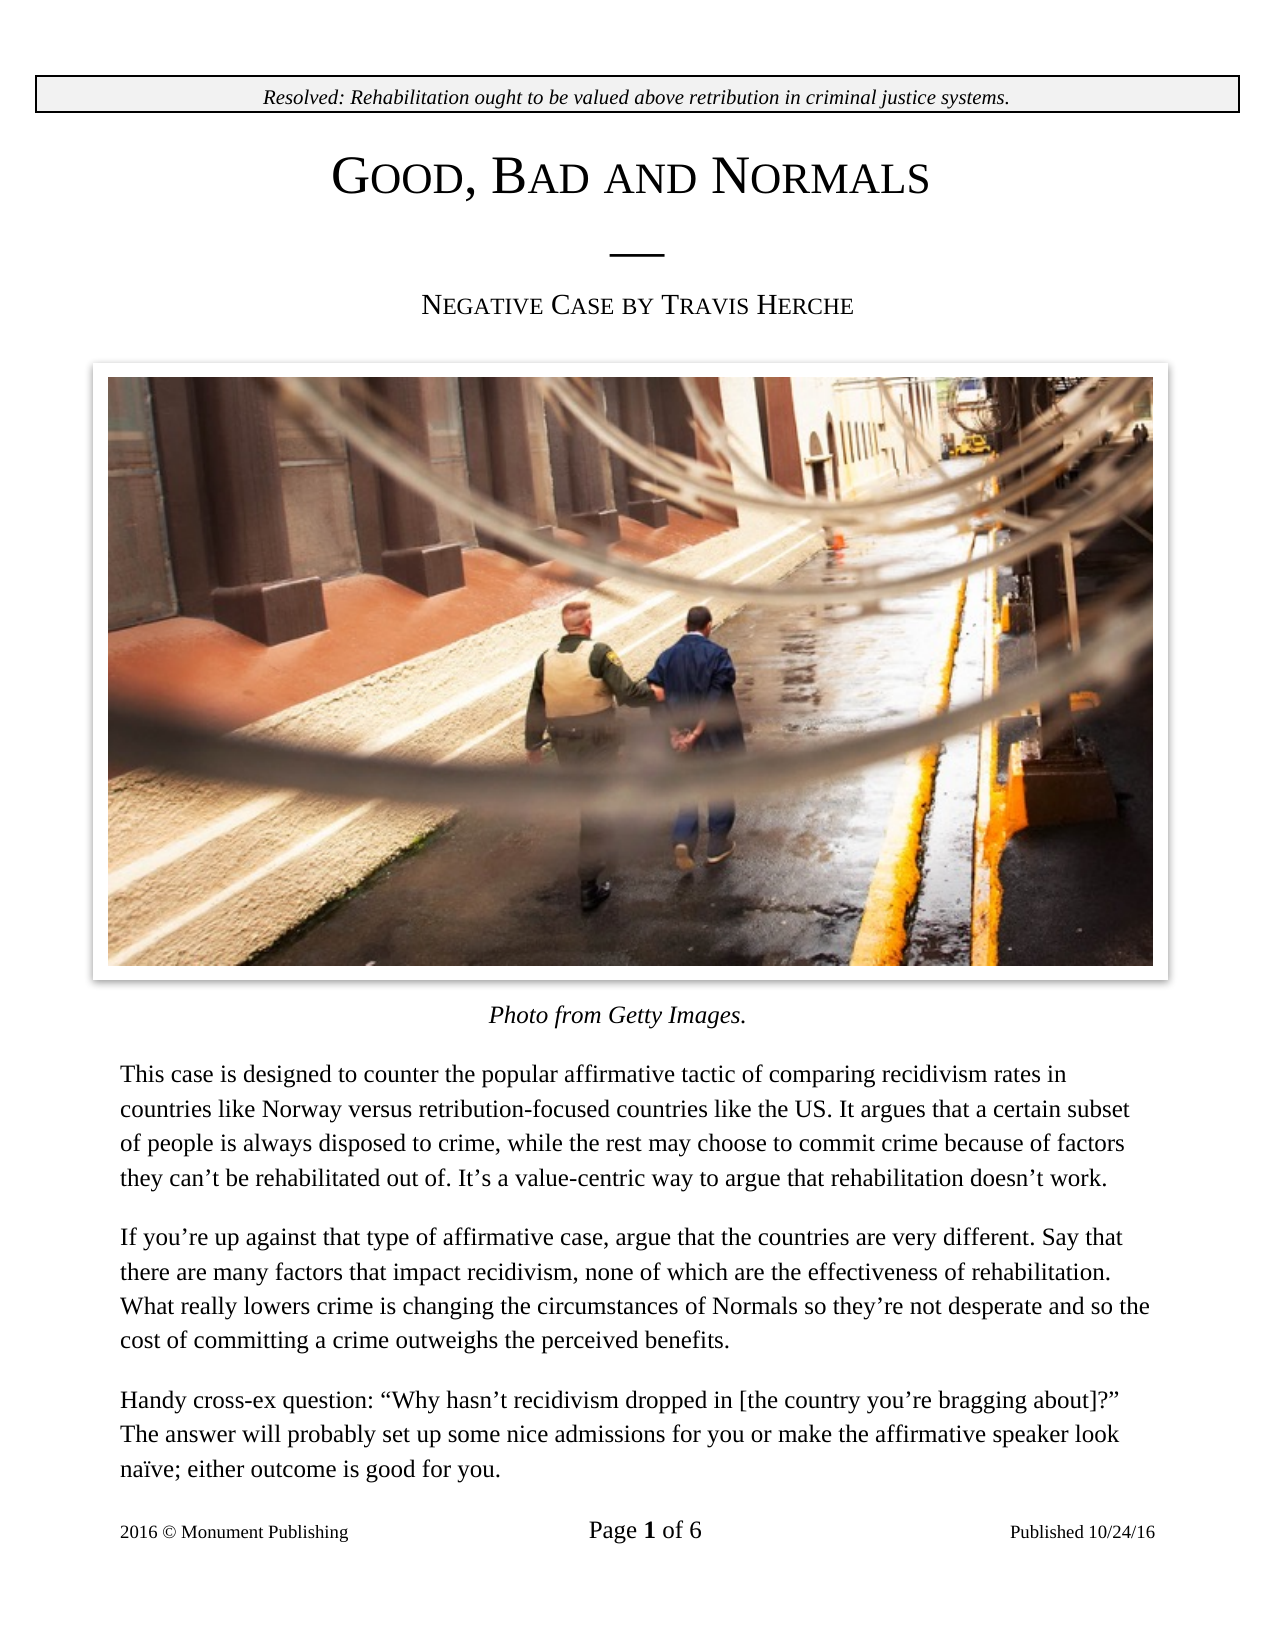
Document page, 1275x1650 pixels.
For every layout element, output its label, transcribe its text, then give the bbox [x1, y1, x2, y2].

text If you’re up against that type of affirmative case, argue that the countries are very different. Say that there are many factors that impact recidivism, none of which are the effectiveness of rehabilitation. What really lowers crime is changing the circumstances of Normals so they’re not desperate and so the cost of committing a crime outweighs the perceived benefits. [120, 1222, 1155, 1354]
picture [108, 377, 1153, 966]
text Photo from Getty Images. [82, 1000, 1155, 1028]
title Good, Bad and Normals — Negative Case by Travis Herche [45, 143, 1230, 321]
text Handy cross-ex question: “Why hasn’t recidivism dropped in [the country you’re bragging about]?” The answer will probably set up some nice admissions for you or make the affirmative speaker look naïve; either outcome is good for you. [120, 1385, 1155, 1483]
text This case is designed to counter the popular affirmative tactic of comparing recidivism rates in countries like Norway versus retribution-focused countries like the US. It argues that a certain subset of people is always disposed to crime, while the rest may choose to commit crime because of factors they can’t be rehabilitated out of. It’s a value-centric way to argue that rehabilitation doesn’t work. [120, 1059, 1155, 1191]
